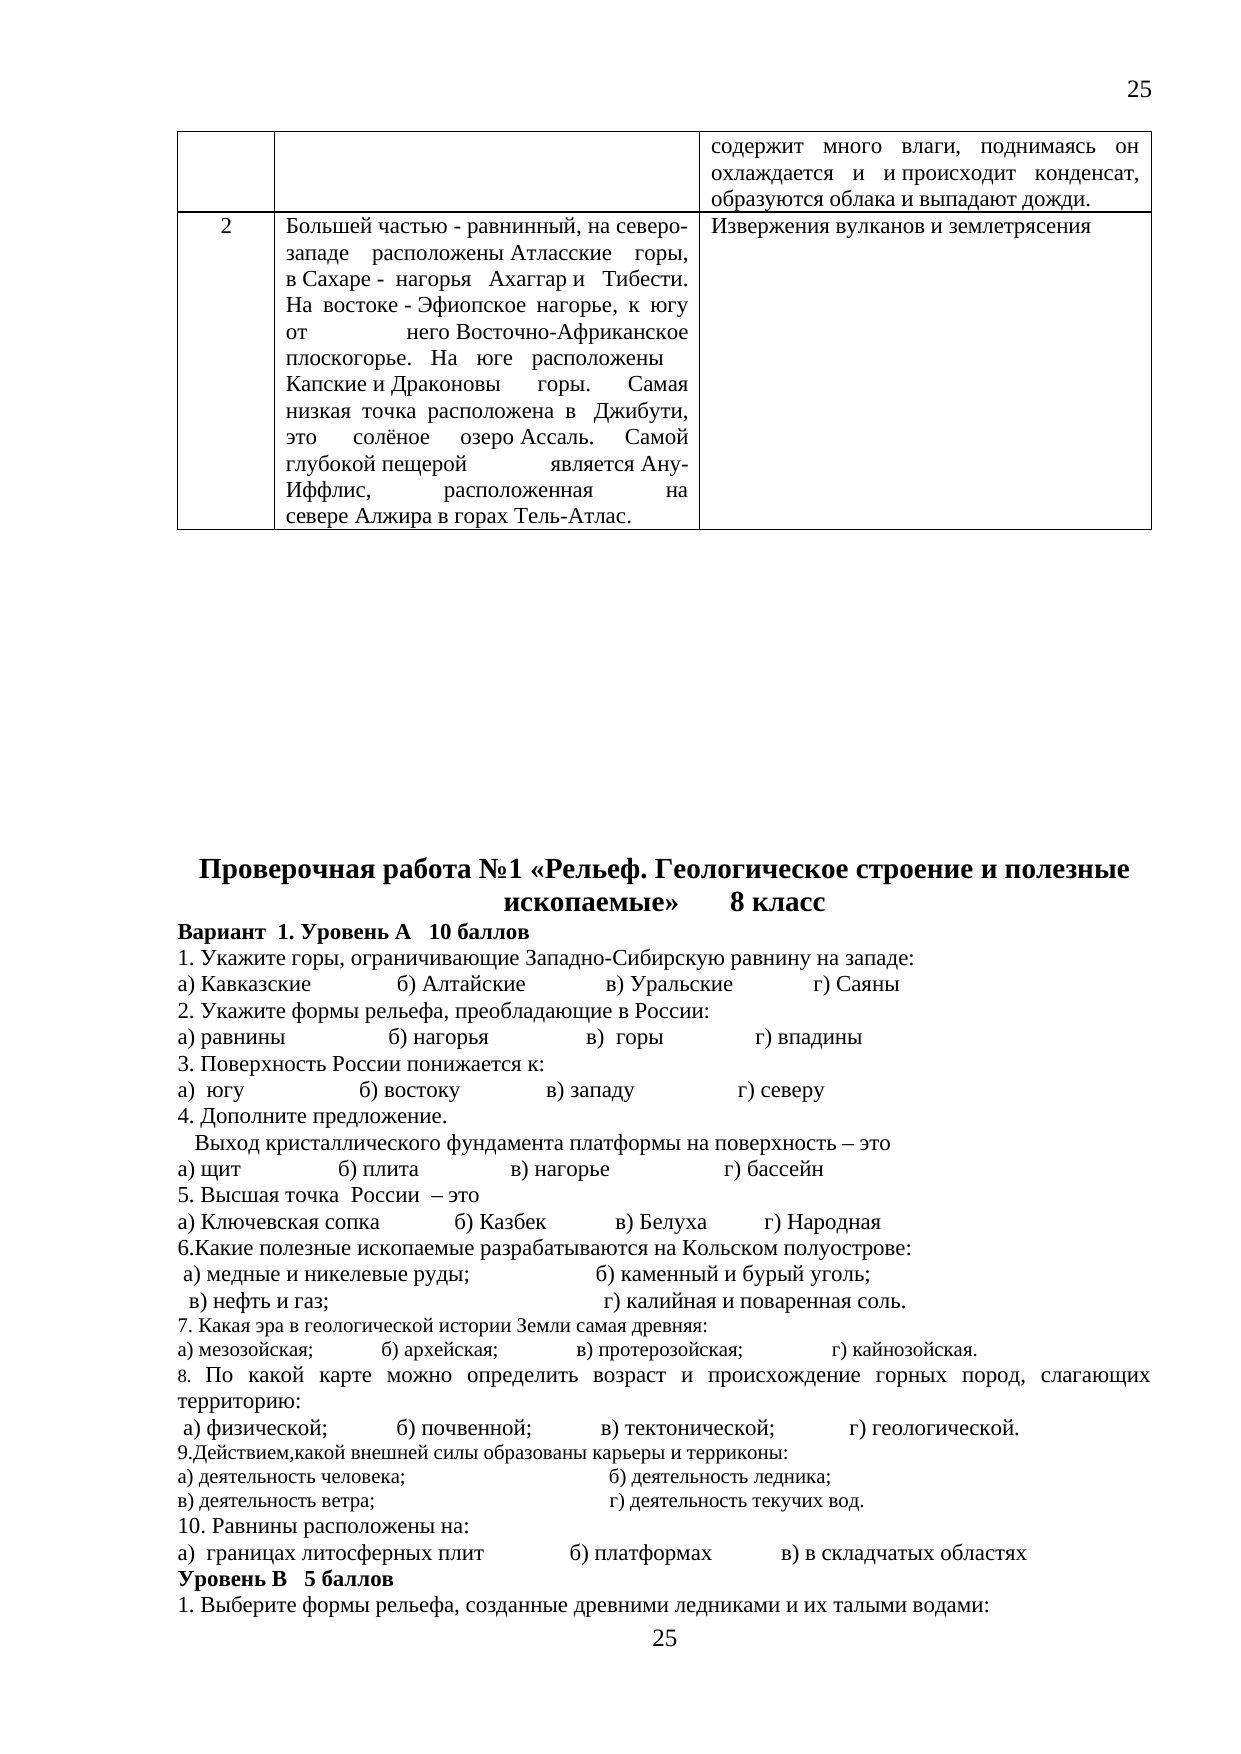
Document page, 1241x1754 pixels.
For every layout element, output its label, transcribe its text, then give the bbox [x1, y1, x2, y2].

table_cell Большей частью - равнинный, на северо-западе расположены Атласские горы, в Сахаре - нагорья Ахаггар и Тибести. На востоке - Эфиопское нагорье, к югу от него Восточно-Африканское плоскогорье. На юге расположены Капские и Драконовы горы. Самая низкая точка расположена в Джибути, это солёное озеро Ассаль. Самой глубокой пещерой является Ану-Иффлис, расположенная на севере Алжира в горах Тель-Атлас. [275, 213, 699, 529]
text а) мезозойская; б) архейская; в) протерозойская; г) кайнозойская. [177, 1337, 1152, 1361]
text а) щит б) плита в) нагорье г) бассейн [177, 1155, 1152, 1181]
text Уровень В 5 баллов [177, 1565, 1152, 1592]
text а) деятельность человека; б) деятельность ледника; [177, 1464, 1152, 1488]
text Проверочная работа №1 «Рельеф. Геологическое строение и полезные ископаемые» 8 класс [177, 851, 1152, 918]
table_cell 2 [178, 213, 274, 529]
text 10. Равнины расположены на: [177, 1512, 1152, 1539]
text а) равнины б) нагорья в) горы г) впадины [177, 1023, 1152, 1049]
text а) югу б) востоку в) западу г) северу [177, 1076, 1152, 1102]
table_cell Извержения вулканов и землетрясения [700, 213, 1151, 529]
text Вариант 1. Уровень А 10 баллов [177, 918, 1152, 944]
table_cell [275, 132, 699, 211]
text 5. Высшая точка России – это [177, 1181, 1152, 1208]
text 1. Укажите горы, ограничивающие Западно-Сибирскую равнину на западе: [177, 944, 1152, 971]
text 3. Поверхность России понижается к: [177, 1049, 1152, 1076]
table_cell 1 [178, 132, 274, 211]
text 4. Дополните предложение. [177, 1102, 1152, 1129]
text 9.Действием,какой внешней силы образованы карьеры и терриконы: [177, 1440, 1152, 1464]
text Выход кристаллического фундамента платформы на поверхность – это [177, 1129, 1152, 1155]
text а) медные и никелевые руды; б) каменный и бурый уголь; [177, 1260, 1152, 1287]
text в) деятельность ветра; г) деятельность текучих вод. [177, 1488, 1152, 1512]
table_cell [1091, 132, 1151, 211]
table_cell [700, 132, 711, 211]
text 7. Какая эра в геологической истории Земли самая древняя: [177, 1313, 1152, 1337]
text а) границах литосферных плит б) платформах в) в складчатых областях [177, 1539, 1152, 1565]
text а) физической; б) почвенной; в) тектонической; г) геологической. [177, 1414, 1152, 1440]
text 8. По какой карте можно определить возраст и происхождение горных пород, слагающих территорию: [177, 1361, 1152, 1414]
text в) нефть и газ; г) калийная и поваренная соль. [177, 1287, 1152, 1313]
text а) Кавказские б) Алтайские в) Уральские г) Саяны [177, 971, 1152, 997]
text 2. Укажите формы рельефа, преобладающие в России: [177, 997, 1152, 1023]
text 1. Выберите формы рельефа, созданные древними ледниками и их талыми водами: [177, 1592, 1152, 1618]
text 6.Какие полезные ископаемые разрабатываются на Кольском полуострове: [177, 1234, 1152, 1260]
text а) Ключевская сопка б) Казбек в) Белуха г) Народная [177, 1208, 1152, 1234]
